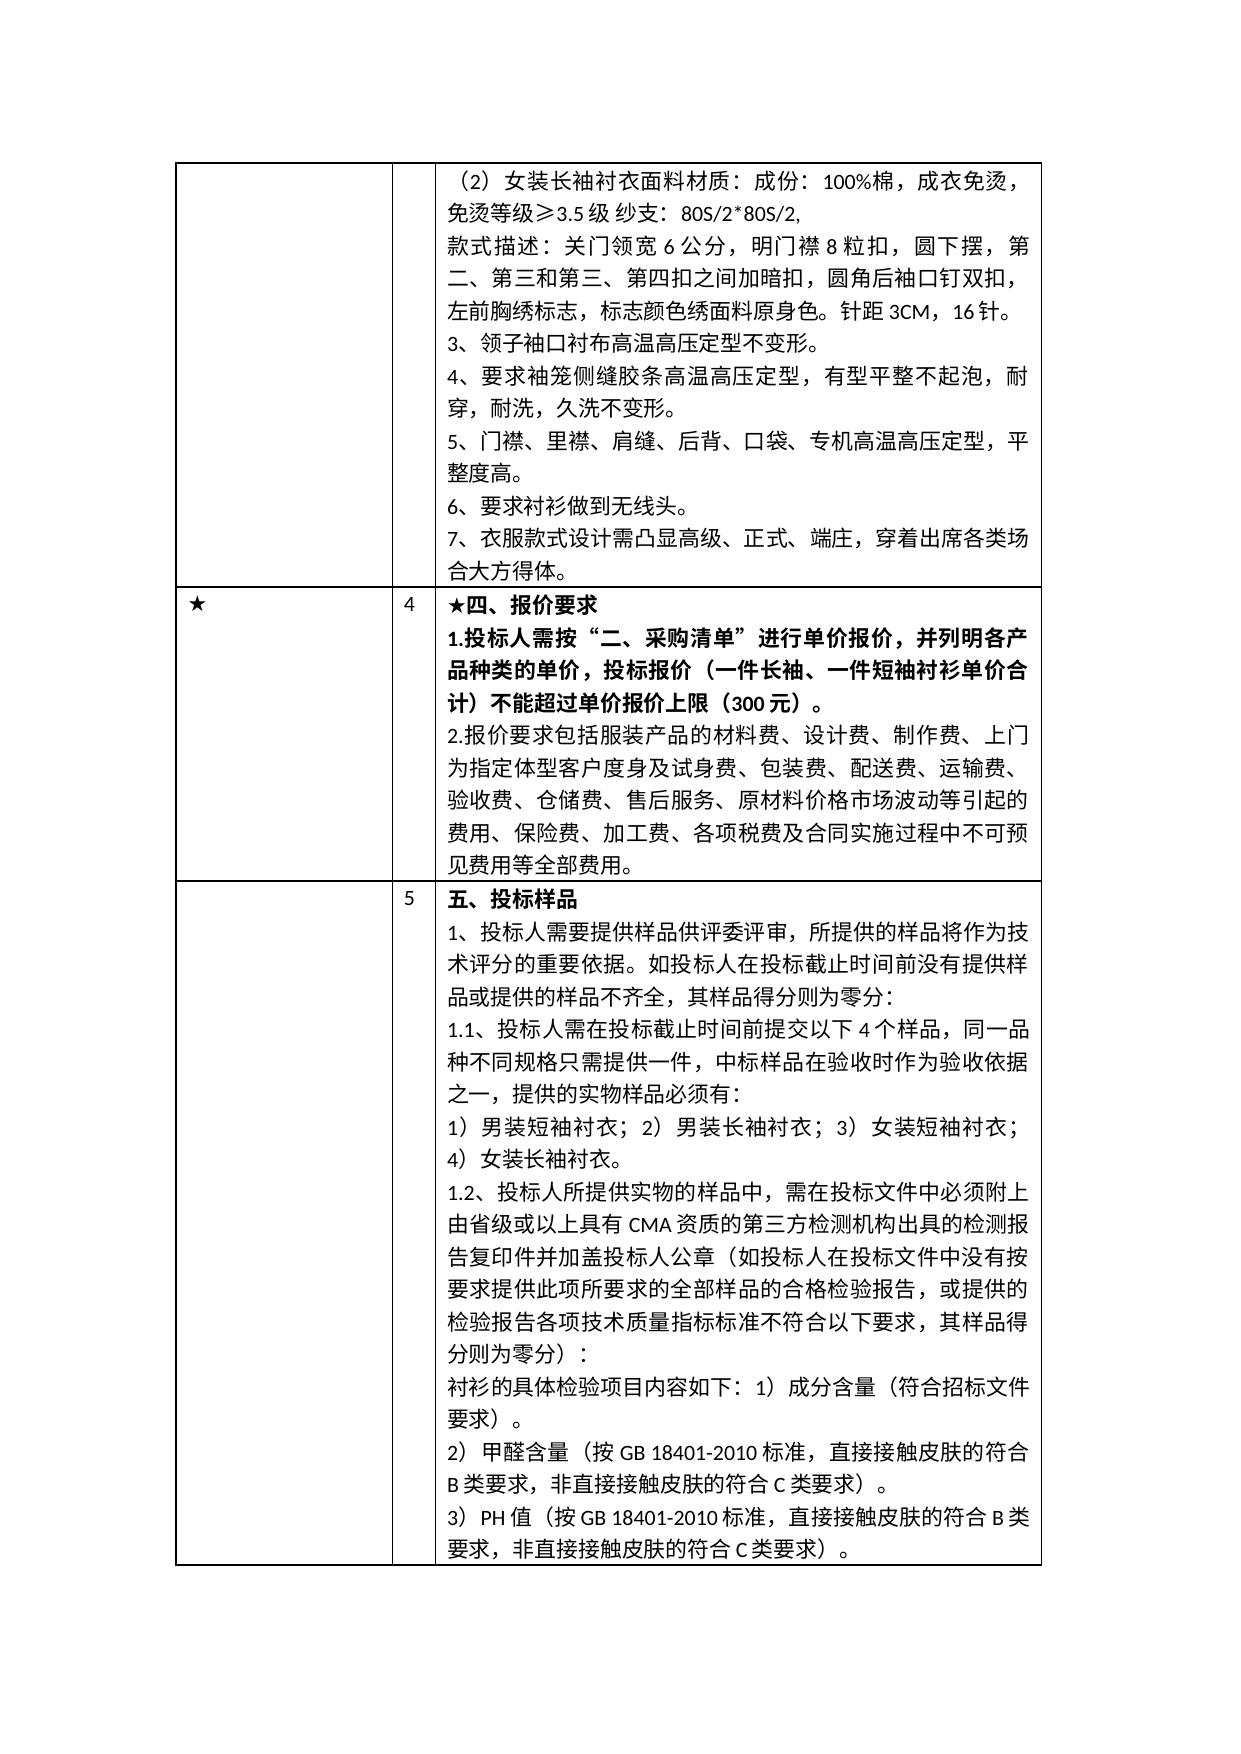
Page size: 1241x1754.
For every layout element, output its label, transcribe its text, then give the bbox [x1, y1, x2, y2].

table_cell ★四、报价要求 1.投标人需按“二、采购清单”进行单价报价，并列明各产品种类的单价，投标报价（一件长袖、一件短袖衬衫单价合计）不能超过单价报价上限（300元）。 2.报价要求包括服装产品的材料费、设计费、制作费、上门为指定体型客户度身及试身费、包装费、配送费、运输费、验收费、仓储费、售后服务、原材料价格市场波动等引起的费用、保险费、加工费、各项税费及合同实施过程中不可预见费用等全部费用。 [436, 588, 1041, 880]
table_cell [177, 164, 392, 586]
table_cell 3 [393, 164, 435, 586]
table_cell [177, 882, 392, 1564]
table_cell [436, 882, 1041, 1564]
table_cell ★ [177, 588, 392, 880]
table_cell 4 [393, 588, 435, 880]
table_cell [436, 164, 1041, 586]
table_cell 5 [393, 882, 435, 1564]
